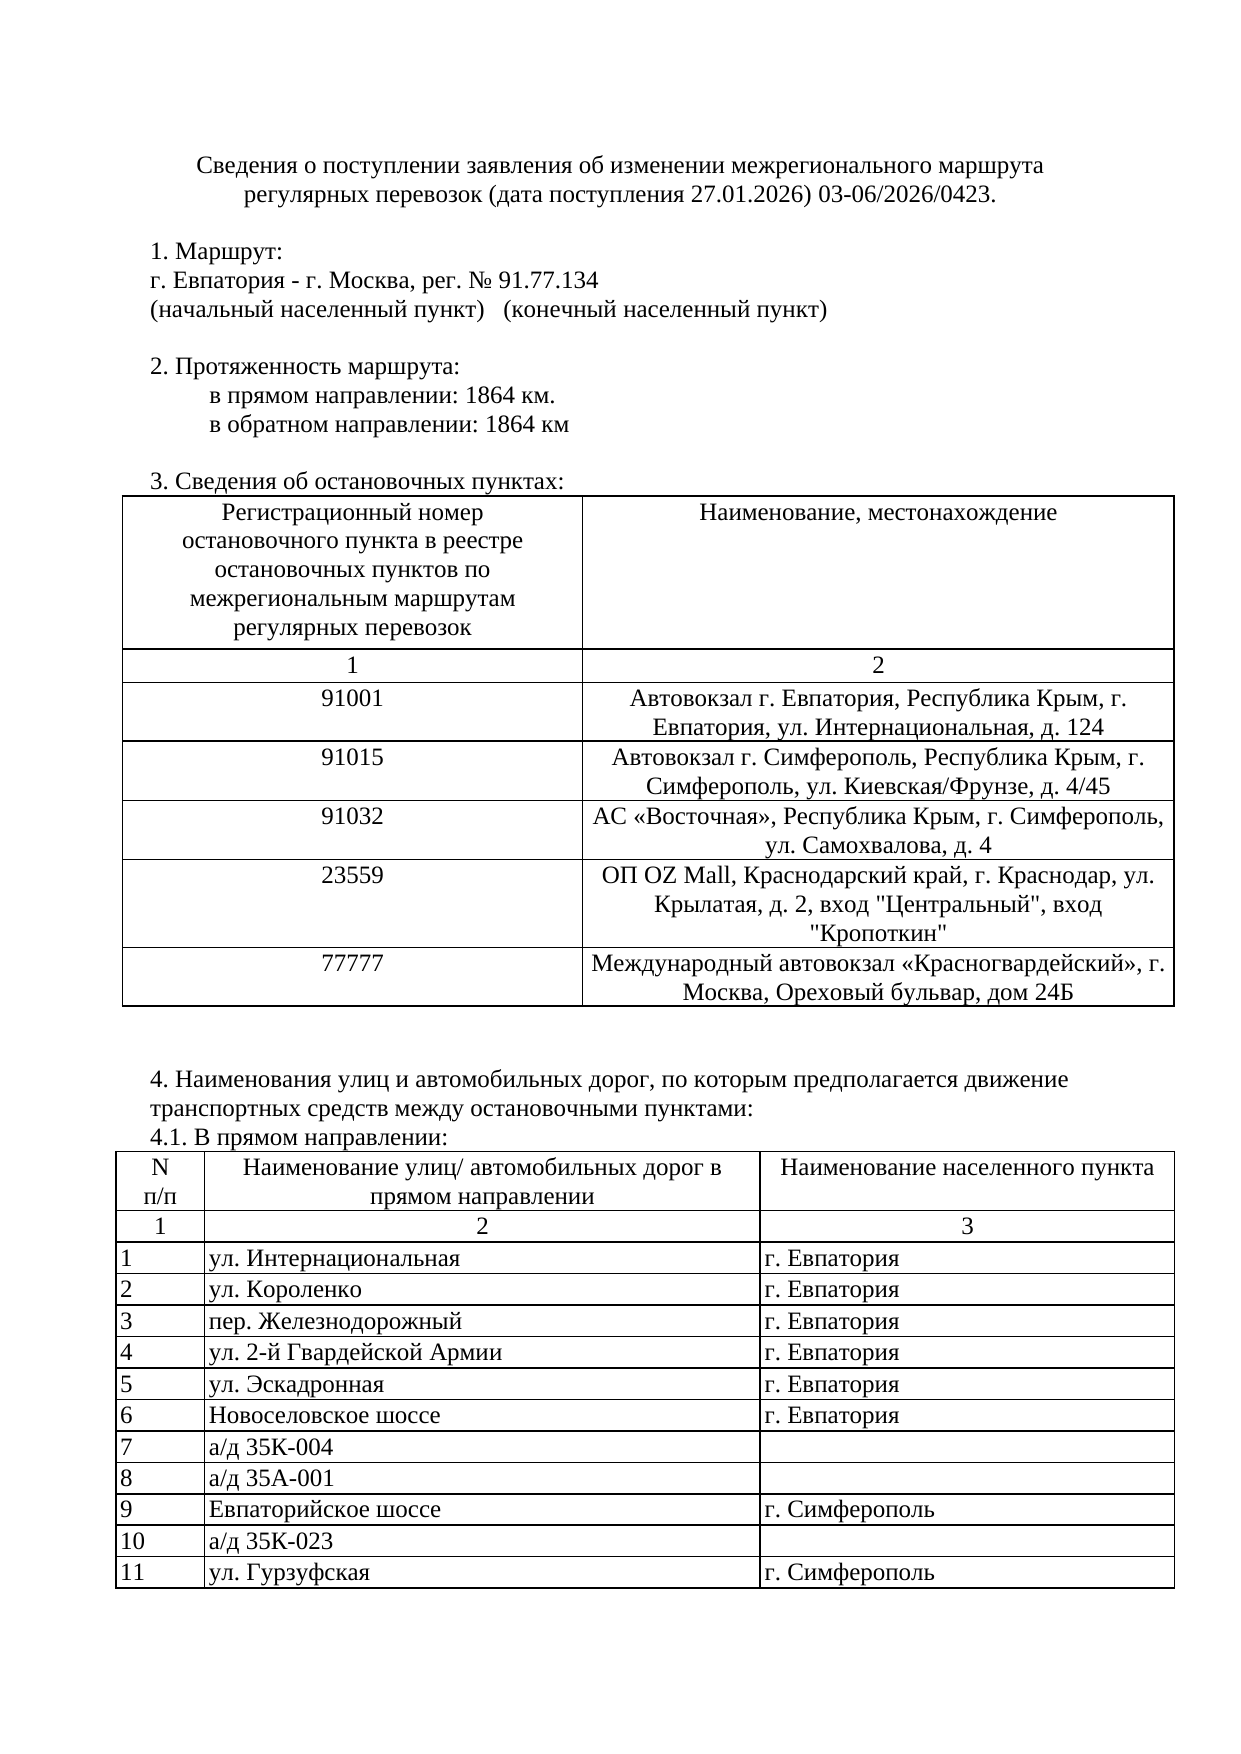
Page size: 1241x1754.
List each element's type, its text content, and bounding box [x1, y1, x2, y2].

table_cell 4 [117, 1337, 204, 1367]
text г. Евпатория - г. Москва, рег. № 91.77.134 [150, 265, 1090, 294]
table_cell Международный автовокзал «Красногвардейский», г. Москва, Ореховый бульвар, дом 24Б [583, 948, 1173, 1005]
text 3. Сведения об остановочных пунктах: [150, 466, 1090, 495]
table_cell г. Евпатория [761, 1243, 1174, 1273]
table_cell г. Евпатория [761, 1369, 1174, 1398]
text Сведения о поступлении заявления об изменении межрегионального маршрута регулярных перевозок (дата поступления 27.01.2026) 03-06/2026/0423. [150, 150, 1090, 207]
table_cell 7 [117, 1432, 204, 1461]
table_cell 1 [117, 1243, 204, 1273]
table_cell г. Симферополь [761, 1557, 1174, 1587]
table_cell [761, 1463, 1174, 1493]
table_cell г. Евпатория [761, 1306, 1174, 1336]
table_header Наименование улиц/ автомобильных дорог в прямом направлении [205, 1152, 759, 1210]
table_cell 5 [117, 1369, 204, 1398]
table_header Регистрационный номер остановочного пункта в реестре остановочных пунктов по межрегиональным маршрутам регулярных перевозок [123, 497, 582, 648]
table_cell АС «Восточная», Республика Крым, г. Симферополь, ул. Самохвалова, д. 4 [583, 801, 1173, 858]
table_cell 8 [117, 1463, 204, 1493]
table_cell 3 [117, 1306, 204, 1336]
table_cell 1 [123, 650, 582, 681]
table_cell Автовокзал г. Евпатория, Республика Крым, г. Евпатория, ул. Интернациональная, д. 124 [583, 683, 1173, 740]
table_cell а/д 35К-004 [205, 1432, 759, 1461]
table_cell 6 [117, 1400, 204, 1430]
table_cell ул. Гурзуфская [205, 1557, 759, 1587]
table_cell 23559 [123, 860, 582, 946]
table_cell ул. Эскадронная [205, 1369, 759, 1398]
table_cell г. Симферополь [761, 1495, 1174, 1524]
table_cell ул. Короленко [205, 1274, 759, 1304]
table_cell пер. Железнодорожный [205, 1306, 759, 1336]
table_cell 2 [117, 1274, 204, 1304]
table_cell Новоселовское шоссе [205, 1400, 759, 1430]
table_cell 77777 [123, 948, 582, 1005]
table_cell а/д 35А-001 [205, 1463, 759, 1493]
table_cell Автовокзал г. Симферополь, Республика Крым, г. Симферополь, ул. Киевская/Фрунзе, д. 4/45 [583, 742, 1173, 799]
table_cell 2 [205, 1211, 759, 1241]
table_cell [761, 1526, 1174, 1556]
table_header Наименование, местонахождение [583, 497, 1173, 648]
table_cell 1 [117, 1211, 204, 1241]
table_header N п/п [117, 1152, 204, 1210]
table_cell 91032 [123, 801, 582, 858]
table_cell ОП OZ Mall, Краснодарский край, г. Краснодар, ул. Крылатая, д. 2, вход "Центральный", вход "Кропоткин" [583, 860, 1173, 946]
table_cell 11 [117, 1557, 204, 1587]
text 1. Маршрут: [150, 236, 1090, 265]
text в прямом направлении: 1864 км. [150, 380, 1090, 409]
table_cell [761, 1432, 1174, 1461]
text в обратном направлении: 1864 км [150, 409, 1090, 437]
table_header Наименование населенного пункта [761, 1152, 1174, 1210]
text 2. Протяженность маршрута: [150, 351, 1090, 380]
table_cell ул. 2-й Гвардейской Армии [205, 1337, 759, 1367]
table_cell 9 [117, 1495, 204, 1524]
text 4. Наименования улиц и автомобильных дорог, по которым предполагается движение транспортных средств между остановочными пунктами: [150, 1064, 1090, 1122]
table_cell г. Евпатория [761, 1337, 1174, 1367]
table_cell 91001 [123, 683, 582, 740]
table_cell г. Евпатория [761, 1400, 1174, 1430]
table_cell 3 [761, 1211, 1174, 1241]
table_cell ул. Интернациональная [205, 1243, 759, 1273]
table_cell 91015 [123, 742, 582, 799]
table_cell г. Евпатория [761, 1274, 1174, 1304]
table_cell а/д 35К-023 [205, 1526, 759, 1556]
table_cell 2 [583, 650, 1173, 681]
table_cell 10 [117, 1526, 204, 1556]
text 4.1. В прямом направлении: [150, 1122, 1090, 1151]
table_cell Евпаторийское шоссе [205, 1495, 759, 1524]
text (начальный населенный пункт) (конечный населенный пункт) [150, 294, 1090, 322]
